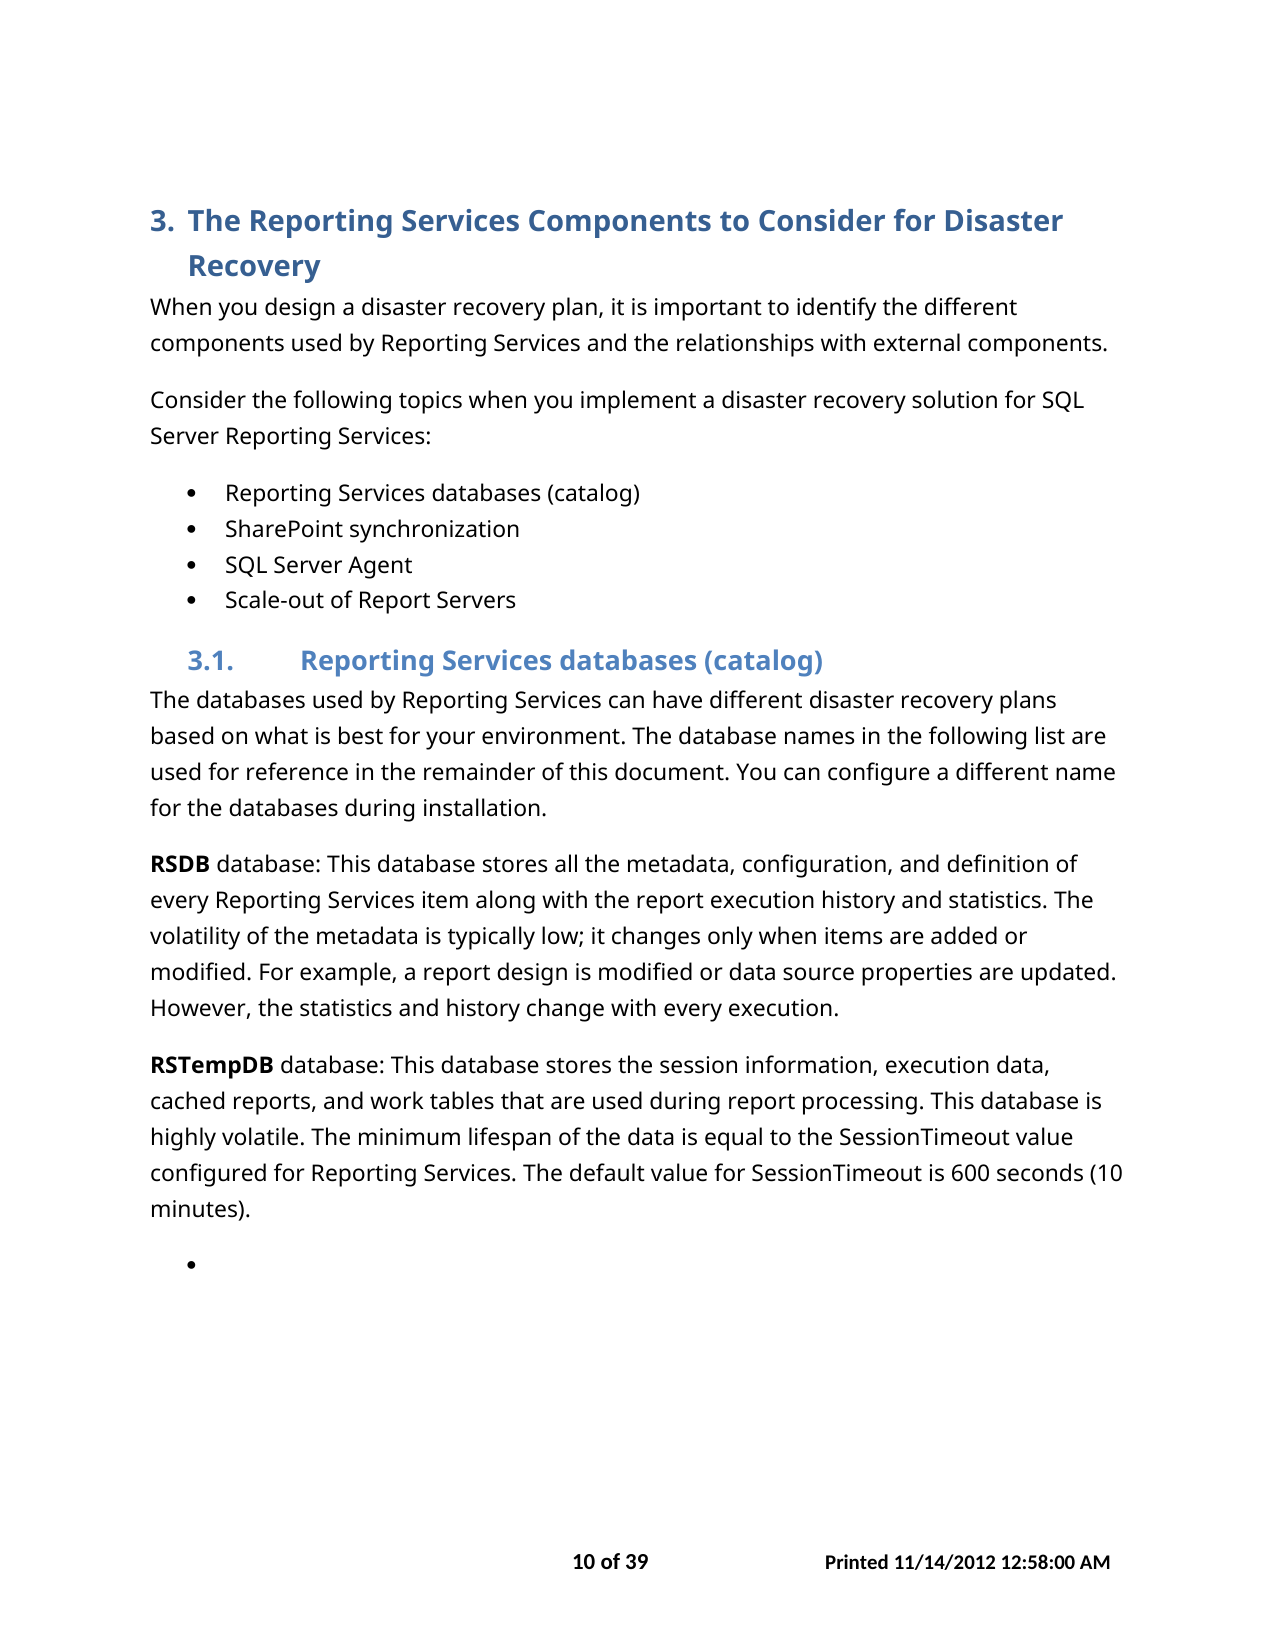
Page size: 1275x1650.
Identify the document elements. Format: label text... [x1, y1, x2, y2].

text RSTempDB database: This database stores the session information, execution data, cached reports, and work tables that are used during report processing. This database is highly volatile. The minimum lifespan of the data is equal to the SessionTimeout value configured for Reporting Services. The default value for SessionTimeout is 600 seconds (10 minutes). [150, 1049, 1125, 1224]
text RSDB database: This database stores all the metadata, configuration, and definition of every Reporting Services item along with the report execution history and statistics. The volatility of the metadata is typically low; it changes only when items are added or modified. For example, a report design is modified or data source properties are updated. However, the statistics and history change with every execution. [150, 848, 1125, 1023]
list Scale-out of Report Servers [187, 584, 1125, 616]
list SQL Server Agent [187, 548, 1125, 580]
text When you design a disaster recovery plan, it is important to identify the different components used by Reporting Services and the relationships with external components. [150, 291, 1125, 358]
text The databases used by Reporting Services can have different disaster recovery plans based on what is best for your environment. The database names in the following list are used for reference in the remainder of this document. You can configure a different name for the databases during installation. [150, 684, 1125, 823]
subtitle The Reporting Services Components to Consider for Disaster Recovery [150, 200, 1125, 285]
list SharePoint synchronization [187, 513, 1125, 544]
text Consider the following topics when you implement a disaster recovery solution for SQL Server Reporting Services: [150, 384, 1125, 451]
subtitle Reporting Services databases (catalog) [187, 641, 1125, 678]
list Reporting Services databases (catalog) [187, 477, 1125, 508]
